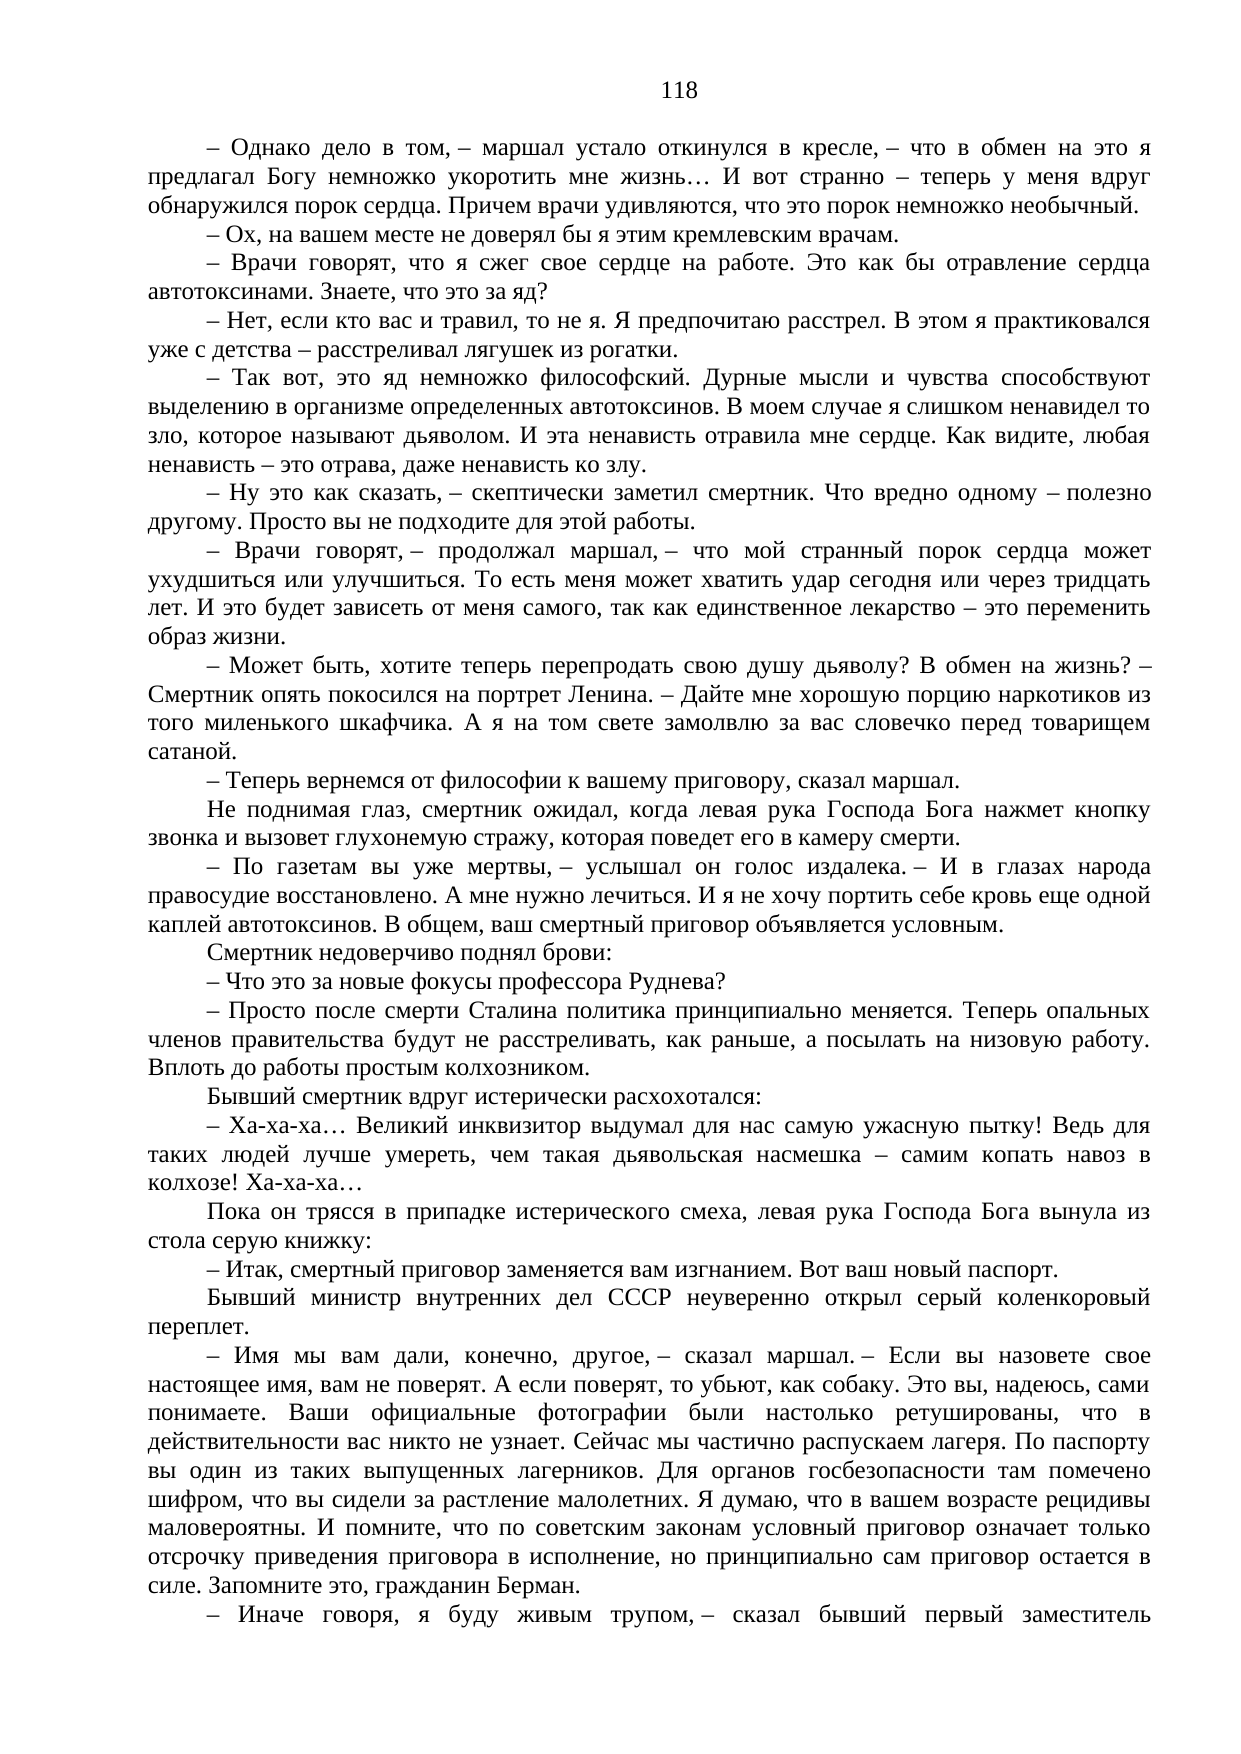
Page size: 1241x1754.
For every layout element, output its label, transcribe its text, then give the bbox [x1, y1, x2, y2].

text Не поднимая глаз, смертник ожидал, когда левая рука Господа Бога нажмет кнопку звонка и вызовет глухонемую стражу, которая поведет его в камеру смерти. [148, 794, 1152, 851]
text – Теперь вернемся от философии к вашему приговору, сказал маршал. [148, 765, 1152, 794]
text – Может быть, хотите теперь перепродать свою душу дьяволу? В обмен на жизнь? – Смертник опять покосился на портрет Ленина. – Дайте мне хорошую порцию наркотиков из того миленького шкафчика. А я на том свете замолвлю за вас словечко перед товарищем сатаной. [148, 650, 1152, 765]
text Бывший смертник вдруг истерически расхохотался: [148, 1081, 1152, 1110]
text – Ох, на вашем месте не доверял бы я этим кремлевским врачам. [148, 219, 1152, 247]
text – Врачи говорят, что я сжег свое сердце на работе. Это как бы отравление сердца автотоксинами. Знаете, что это за яд? [148, 247, 1152, 305]
text – Врачи говорят, – продолжал маршал, – что мой странный порок сердца может ухудшиться или улучшиться. То есть меня может хватить удар сегодня или через тридцать лет. И это будет зависеть от меня самого, так как единственное лекарство – это переменить образ жизни. [148, 535, 1152, 650]
text – Ха-ха-ха… Великий инквизитор выдумал для нас самую ужасную пытку! Ведь для таких людей лучше умереть, чем такая дьявольская насмешка – самим копать навоз в колхозе! Ха-ха-ха… [148, 1110, 1152, 1196]
text – Имя мы вам дали, конечно, другое, – сказал маршал. – Если вы назовете свое настоящее имя, вам не поверят. А если поверят, то убьют, как собаку. Это вы, надеюсь, сами понимаете. Ваши официальные фотографии были настолько ретушированы, что в действительности вас никто не узнает. Сейчас мы частично распускаем лагеря. По паспорту вы один из таких выпущенных лагерников. Для органов госбезопасности там помечено шифром, что вы сидели за растление малолетних. Я думаю, что в вашем возрасте рецидивы маловероятны. И помните, что по советским законам условный приговор означает только отсрочку приведения приговора в исполнение, но принципиально сам приговор остается в силе. Запомните это, гражданин Берман. [148, 1340, 1152, 1599]
text Пока он трясся в припадке истерического смеха, левая рука Господа Бога вынула из стола серую книжку: [148, 1196, 1152, 1254]
text – Ну это как сказать, – скептически заметил смертник. Что вредно одному – полезно другому. Просто вы не подходите для этой работы. [148, 477, 1152, 535]
text – По газетам вы уже мертвы, – услышал он голос издалека. – И в глазах народа правосудие восстановлено. А мне нужно лечиться. И я не хочу портить себе кровь еще одной каплей автотоксинов. В общем, ваш смертный приговор объявляется условным. [148, 851, 1152, 937]
text – Просто после смерти Сталина политика принципиально меняется. Теперь опальных членов правительства будут не расстреливать, как раньше, а посылать на низовую работу. Вплоть до работы простым колхозником. [148, 995, 1152, 1081]
text – Однако дело в том, – маршал устало откинулся в кресле, – что в обмен на это я предлагал Богу немножко укоротить мне жизнь… И вот странно – теперь у меня вдруг обнаружился порок сердца. Причем врачи удивляются, что это порок немножко необычный. [148, 132, 1152, 219]
text – Так вот, это яд немножко философский. Дурные мысли и чувства способствуют выделению в организме определенных автотоксинов. В моем случае я слишком ненавидел то зло, которое называют дьяволом. И эта ненависть отравила мне сердце. Как видите, любая ненависть – это отрава, даже ненависть ко злу. [148, 362, 1152, 477]
text – Итак, смертный приговор заменяется вам изгнанием. Вот ваш новый паспорт. [148, 1254, 1152, 1282]
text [148, 1599, 1152, 1627]
text Бывший министр внутренних дел СССР неуверенно открыл серый коленкоровый переплет. [148, 1282, 1152, 1340]
text – Нет, если кто вас и травил, то не я. Я предпочитаю расстрел. В этом я практиковался уже с детства – расстреливал лягушек из рогатки. [148, 305, 1152, 362]
text Смертник недоверчиво поднял брови: [148, 937, 1152, 966]
text – Что это за новые фокусы профессора Руднева? [148, 966, 1152, 995]
